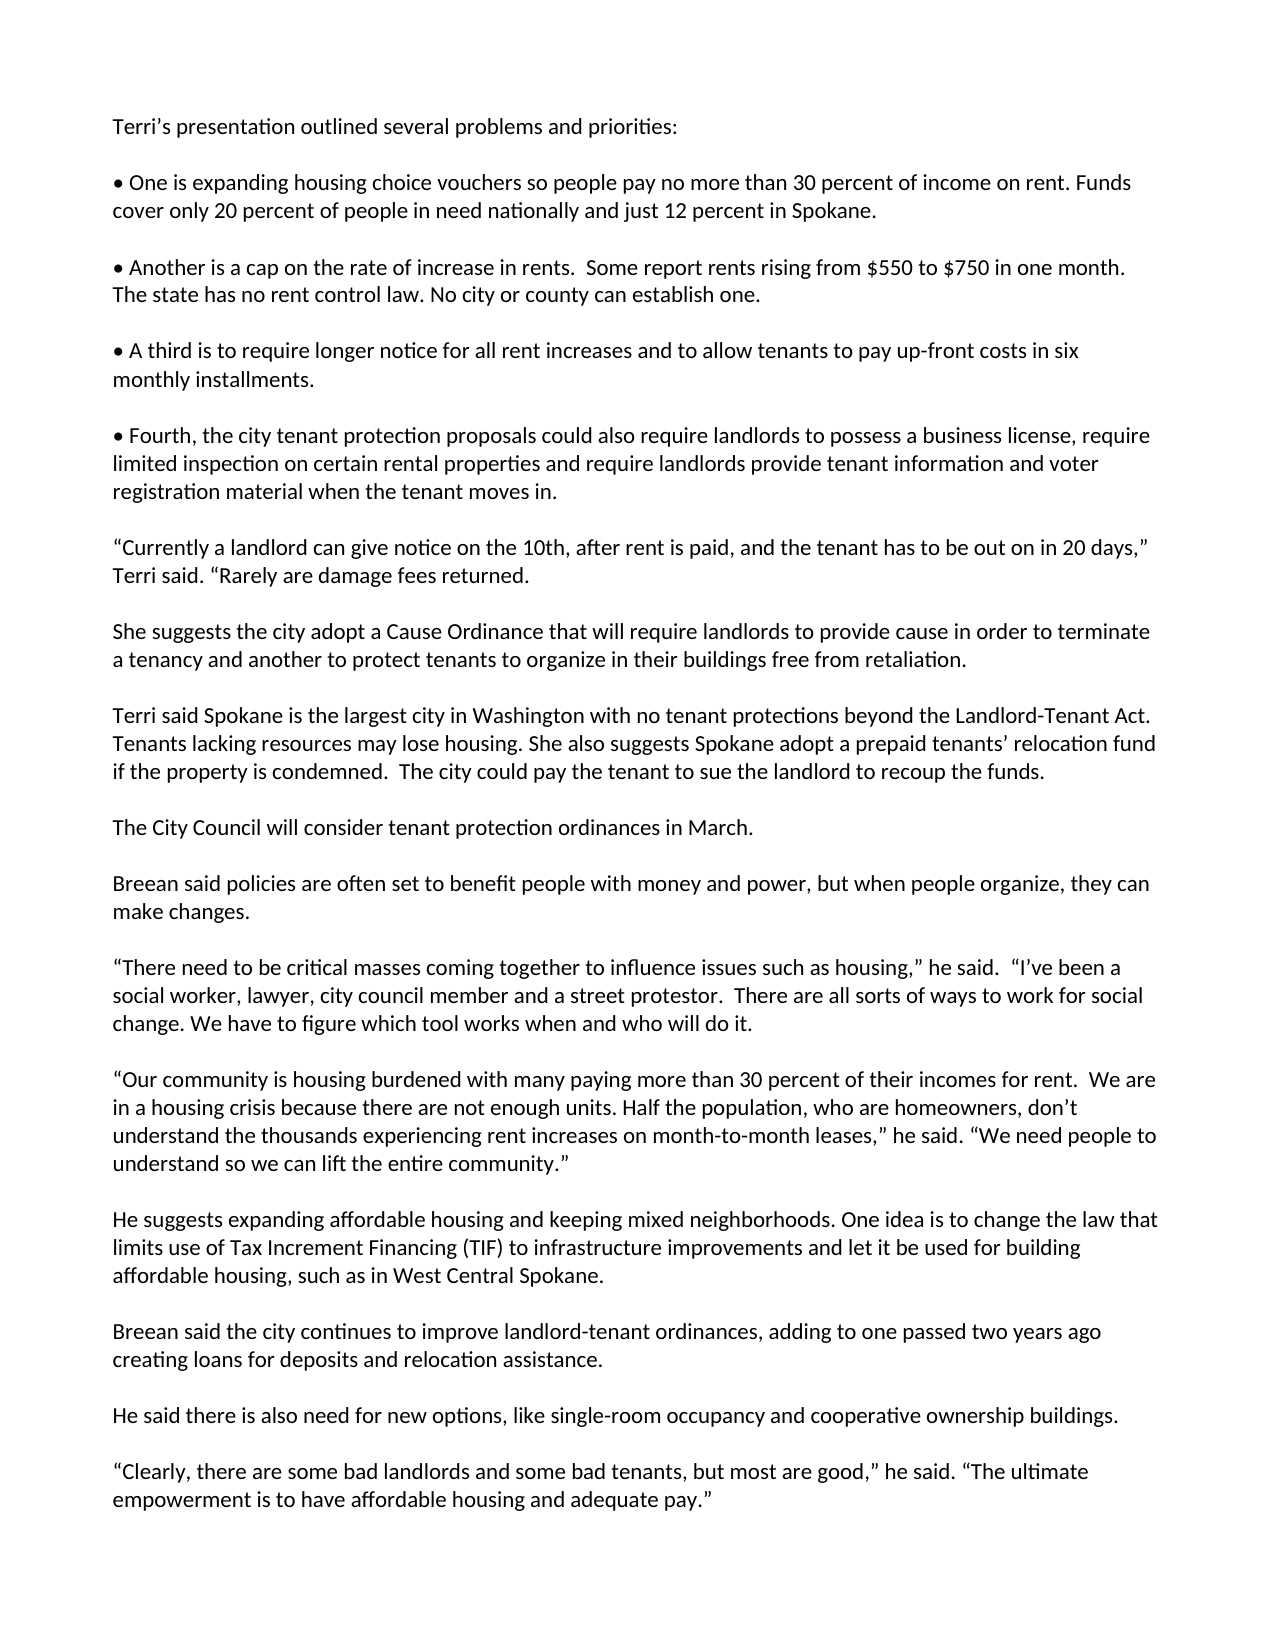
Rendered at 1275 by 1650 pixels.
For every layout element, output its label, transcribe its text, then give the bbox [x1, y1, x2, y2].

text “Currently a landlord can give notice on the 10th, after rent is paid, and the tenant has to be out on in 20 days,” Terri said. “Rarely are damage fees returned. [112, 533, 1162, 589]
text “Clearly, there are some bad landlords and some bad tenants, but most are good,” he said. “The ultimate empowerment is to have affordable housing and adequate pay.” [112, 1457, 1162, 1513]
text He suggests expanding affordable housing and keeping mixed neighborhoods. One idea is to change the law that limits use of Tax Increment Financing (TIF) to infrastructure improvements and let it be used for building affordable housing, such as in West Central Spokane. [112, 1205, 1162, 1289]
text Terri’s presentation outlined several problems and priorities: [112, 112, 1162, 141]
text • Another is a cap on the rate of increase in rents. Some report rents rising from $550 to $750 in one month. The state has no rent control law. No city or county can establish one. [112, 253, 1162, 309]
text Breean said the city continues to improve landlord-tenant ordinances, adding to one passed two years ago creating loans for deposits and relocation assistance. [112, 1317, 1162, 1373]
text • A third is to require longer notice for all rent increases and to allow tenants to pay up-front costs in six monthly installments. [112, 337, 1162, 393]
text Breean said policies are often set to benefit people with money and power, but when people organize, they can make changes. [112, 869, 1162, 925]
text • One is expanding housing choice vouchers so people pay no more than 30 percent of income on rent. Funds cover only 20 percent of people in need nationally and just 12 percent in Spokane. [112, 168, 1162, 224]
text The City Council will consider tenant protection ordinances in March. [112, 813, 1162, 841]
text She suggests the city adopt a Cause Ordinance that will require landlords to provide cause in order to terminate a tenancy and another to protect tenants to organize in their buildings free from retaliation. [112, 617, 1162, 673]
text Terri said Spokane is the largest city in Washington with no tenant protections beyond the Landlord-Tenant Act. Tenants lacking resources may lose housing. She also suggests Spokane adopt a prepaid tenants’ relocation fund if the property is condemned. The city could pay the tenant to sue the landlord to recoup the funds. [112, 701, 1162, 785]
text He said there is also need for new options, like single-room occupancy and cooperative ownership buildings. [112, 1401, 1162, 1429]
text • Fourth, the city tenant protection proposals could also require landlords to possess a business license, require limited inspection on certain rental properties and require landlords provide tenant information and voter registration material when the tenant moves in. [112, 421, 1162, 505]
text “Our community is housing burdened with many paying more than 30 percent of their incomes for rent. We are in a housing crisis because there are not enough units. Half the population, who are homeowners, don’t understand the thousands experiencing rent increases on month-to-month leases,” he said. “We need people to understand so we can lift the entire community.” [112, 1065, 1162, 1177]
text “There need to be critical masses coming together to influence issues such as housing,” he said. “I’ve been a social worker, lawyer, city council member and a street protestor. There are all sorts of ways to work for social change. We have to figure which tool works when and who will do it. [112, 953, 1162, 1037]
